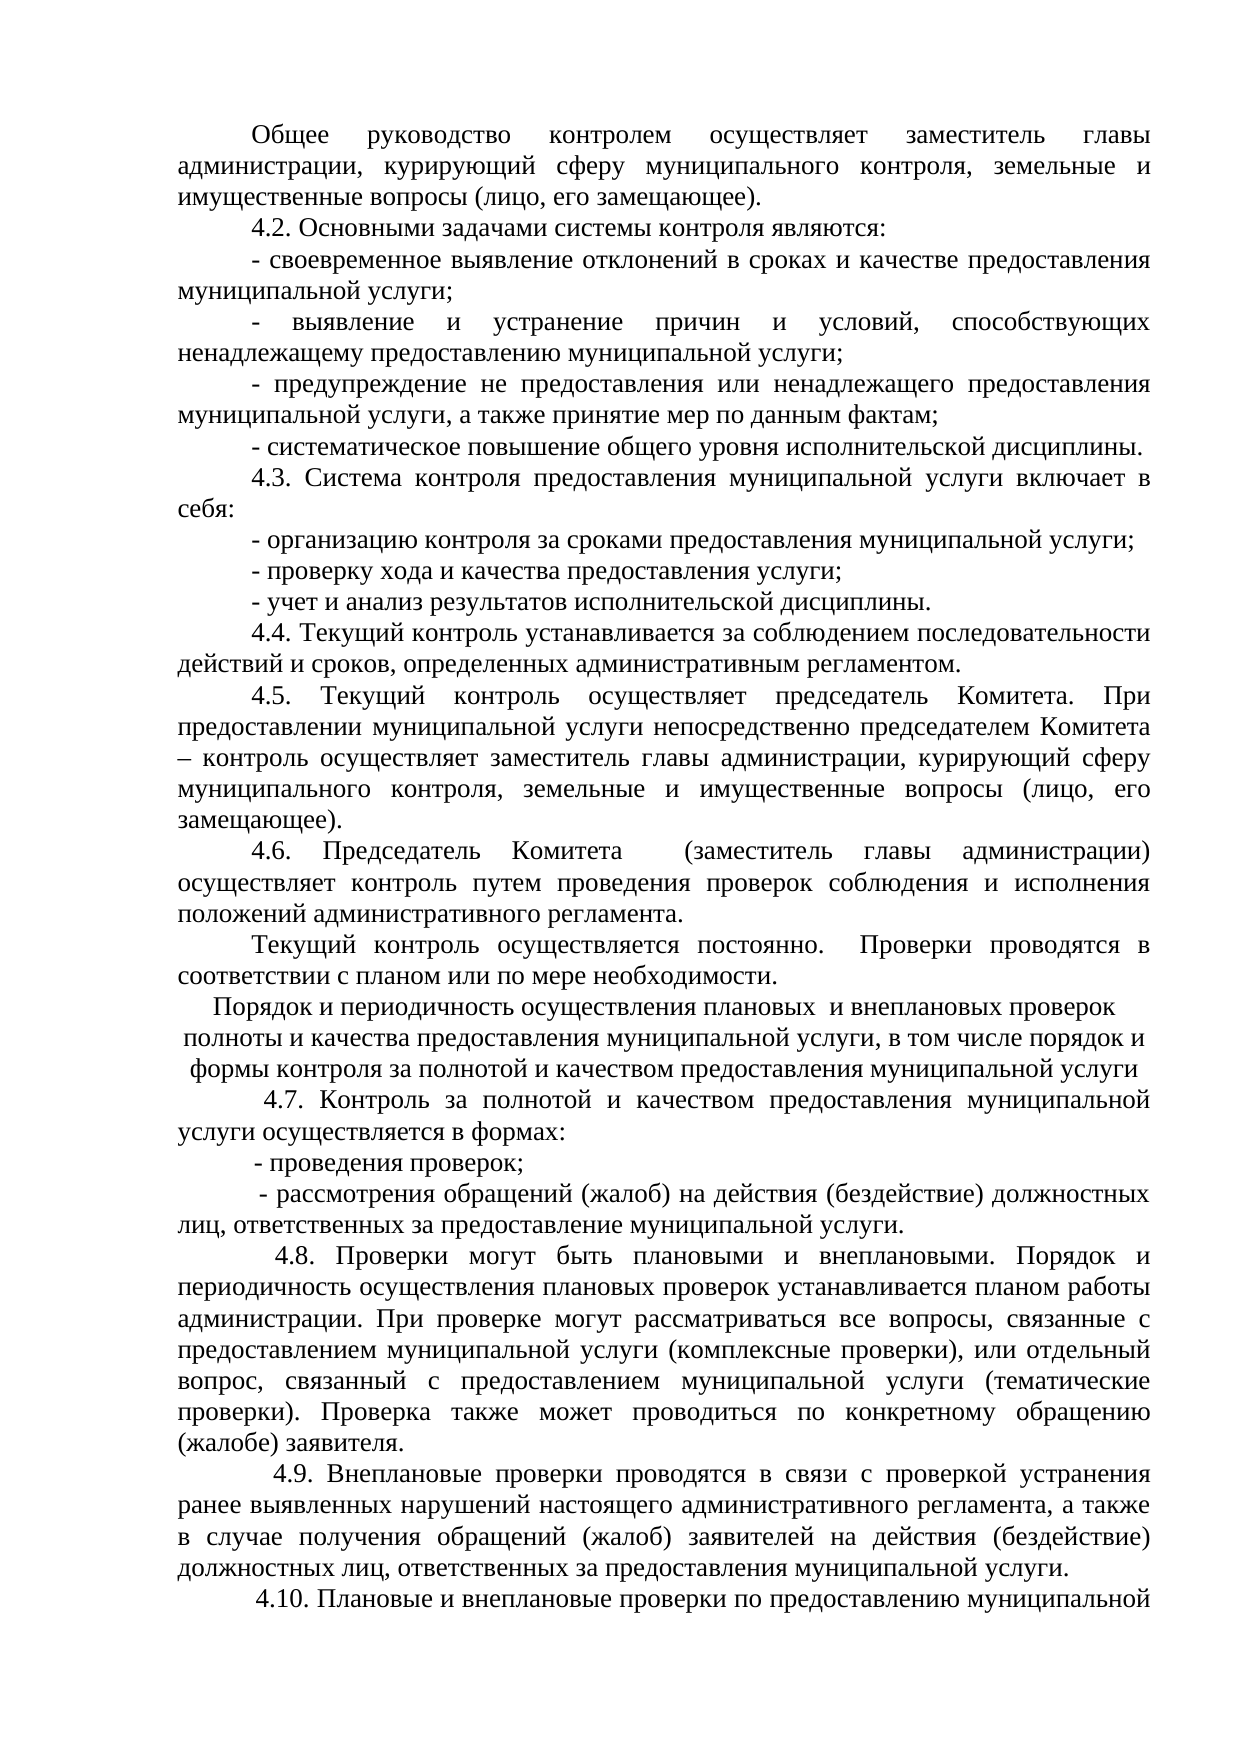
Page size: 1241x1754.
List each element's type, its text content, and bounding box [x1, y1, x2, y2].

text 4.2. Основными задачами системы контроля являются: [177, 212, 1152, 243]
text - рассмотрения обращений (жалоб) на действия (бездействие) должностных лиц, ответственных за предоставление муниципальной услуги. [177, 1177, 1152, 1239]
text 4.5. Текущий контроль осуществляет председатель Комитета. При предоставлении муниципальной услуги непосредственно председателем Комитета – контроль осуществляет заместитель главы администрации, курирующий сферу муниципального контроля, земельные и имущественные вопросы (лицо, его замещающее). [177, 679, 1152, 834]
text 4.7. Контроль за полнотой и качеством предоставления муниципальной услуги осуществляется в формах: [177, 1084, 1152, 1146]
text - проведения проверок; [177, 1146, 1152, 1177]
text - проверку хода и качества предоставления услуги; [177, 554, 1152, 585]
text - выявление и устранение причин и условий, способствующих ненадлежащему предоставлению муниципальной услуги; [177, 305, 1152, 367]
text - своевременное выявление отклонений в сроках и качестве предоставления муниципальной услуги; [177, 243, 1152, 305]
text - учет и анализ результатов исполнительской дисциплины. [177, 585, 1152, 616]
text 4.9. Внеплановые проверки проводятся в связи с проверкой устранения ранее выявленных нарушений настоящего административного регламента, а также в случае получения обращений (жалоб) заявителей на действия (бездействие) должностных лиц, ответственных за предоставления муниципальной услуги. [177, 1457, 1152, 1582]
text Текущий контроль осуществляется постоянно. Проверки проводятся в соответствии с планом или по мере необходимости. [177, 928, 1152, 990]
text 4.8. Проверки могут быть плановыми и внеплановыми. Порядок и периодичность осуществления плановых проверок устанавливается планом работы администрации. При проверке могут рассматриваться все вопросы, связанные с предоставлением муниципальной услуги (комплексные проверки), или отдельный вопрос, связанный с предоставлением муниципальной услуги (тематические проверки). Проверка также может проводиться по конкретному обращению (жалобе) заявителя. [177, 1239, 1152, 1457]
text - систематическое повышение общего уровня исполнительской дисциплины. [177, 429, 1152, 461]
text 4.3. Система контроля предоставления муниципальной услуги включает в себя: [177, 461, 1152, 523]
text 4.4. Текущий контроль устанавливается за соблюдением последовательности действий и сроков, определенных административным регламентом. [177, 616, 1152, 679]
text 4.6. Председатель Комитета (заместитель главы администрации) осуществляет контроль путем проведения проверок соблюдения и исполнения положений административного регламента. [177, 834, 1152, 928]
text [177, 1582, 1152, 1613]
text Порядок и периодичность осуществления плановых и внеплановых проверок полноты и качества предоставления муниципальной услуги, в том числе порядок и формы контроля за полнотой и качеством предоставления муниципальной услуги [177, 990, 1152, 1084]
text - предупреждение не предоставления или ненадлежащего предоставления муниципальной услуги, а также принятие мер по данным фактам; [177, 367, 1152, 429]
text Общее руководство контролем осуществляет заместитель главы администрации, курирующий сферу муниципального контроля, земельные и имущественные вопросы (лицо, его замещающее). [177, 118, 1152, 212]
text - организацию контроля за сроками предоставления муниципальной услуги; [177, 523, 1152, 554]
